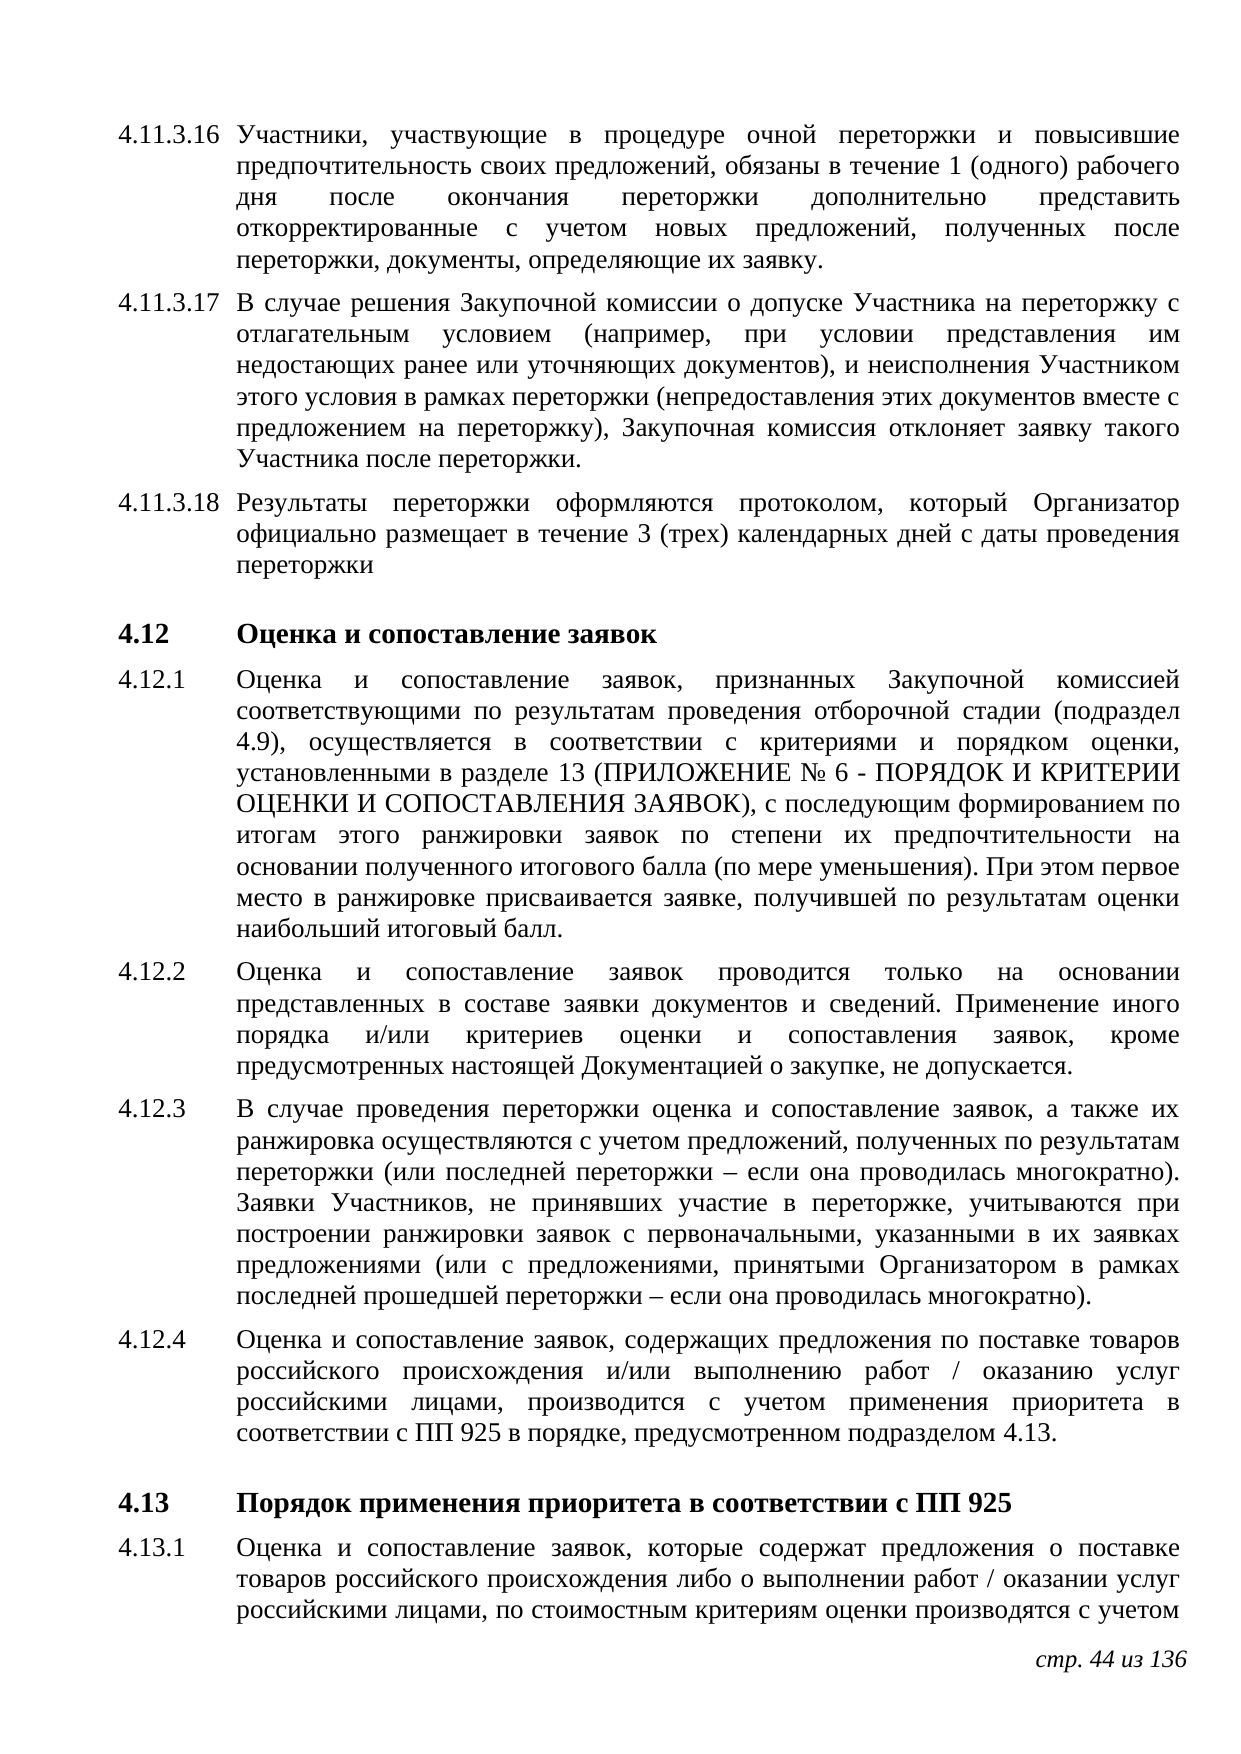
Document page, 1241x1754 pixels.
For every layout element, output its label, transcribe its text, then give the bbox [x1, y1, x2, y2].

text В случае проведения переторжки оценка и сопоставление заявок, а также их ранжировка осуществляются с учетом предложений, полученных по результатам переторжки (или последней переторжки – если она проводилась многократно). Заявки Участников, не принявших участие в переторжке, учитываются при построении ранжировки заявок с первоначальными, указанными в их заявках предложениями (или с предложениями, принятыми Организатором в рамках последней прошедшей переторжки – если она проводилась многократно). [118, 1093, 1181, 1311]
subtitle Порядок применения приоритета в соответствии с ПП 925 [118, 1485, 1181, 1519]
text Участники, участвующие в процедуре очной переторжки и повысившие предпочтительность своих предложений, обязаны в течение 1 (одного) рабочего дня после окончания переторжки дополнительно представить откорректированные с учетом новых предложений, полученных после переторжки, документы, определяющие их заявку. [118, 118, 1181, 274]
text Оценка и сопоставление заявок, содержащих предложения по поставке товаров российского происхождения и/или выполнению работ / оказанию услуг российскими лицами, производится с учетом применения приоритета в соответствии с ПП 925 в порядке, предусмотренном подразделом 4.13. [118, 1323, 1181, 1448]
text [118, 1531, 1181, 1625]
text Результаты переторжки оформляются протоколом, который Организатор официально размещает в течение 3 (трех) календарных дней с даты проведения переторжки [118, 486, 1181, 579]
text Оценка и сопоставление заявок, признанных Закупочной комиссией соответствующими по результатам проведения отборочной стадии (подраздел 4.9), осуществляется в соответствии с критериями и порядком оценки, установленными в разделе 13 (ПРИЛОЖЕНИЕ № 6 - ПОРЯДОК И КРИТЕРИИ ОЦЕНКИ И СОПОСТАВЛЕНИЯ ЗАЯВОК), с последующим формированием по итогам этого ранжировки заявок по степени их предпочтительности на основании полученного итогового балла (по мере уменьшения). При этом первое место в ранжировке присваивается заявке, получившей по результатам оценки наибольший итоговый балл. [118, 663, 1181, 943]
subtitle Оценка и сопоставление заявок [118, 617, 1181, 650]
text В случае решения Закупочной комиссии о допуске Участника на переторжку с отлагательным условием (например, при условии представления им недостающих ранее или уточняющих документов), и неисполнения Участником этого условия в рамках переторжки (непредоставления этих документов вместе с предложением на переторжку), Закупочная комиссия отклоняет заявку такого Участника после переторжки. [118, 286, 1181, 473]
text Оценка и сопоставление заявок проводится только на основании представленных в составе заявки документов и сведений. Применение иного порядка и/или критериев оценки и сопоставления заявок, кроме предусмотренных настоящей Документацией о закупке, не допускается. [118, 956, 1181, 1080]
